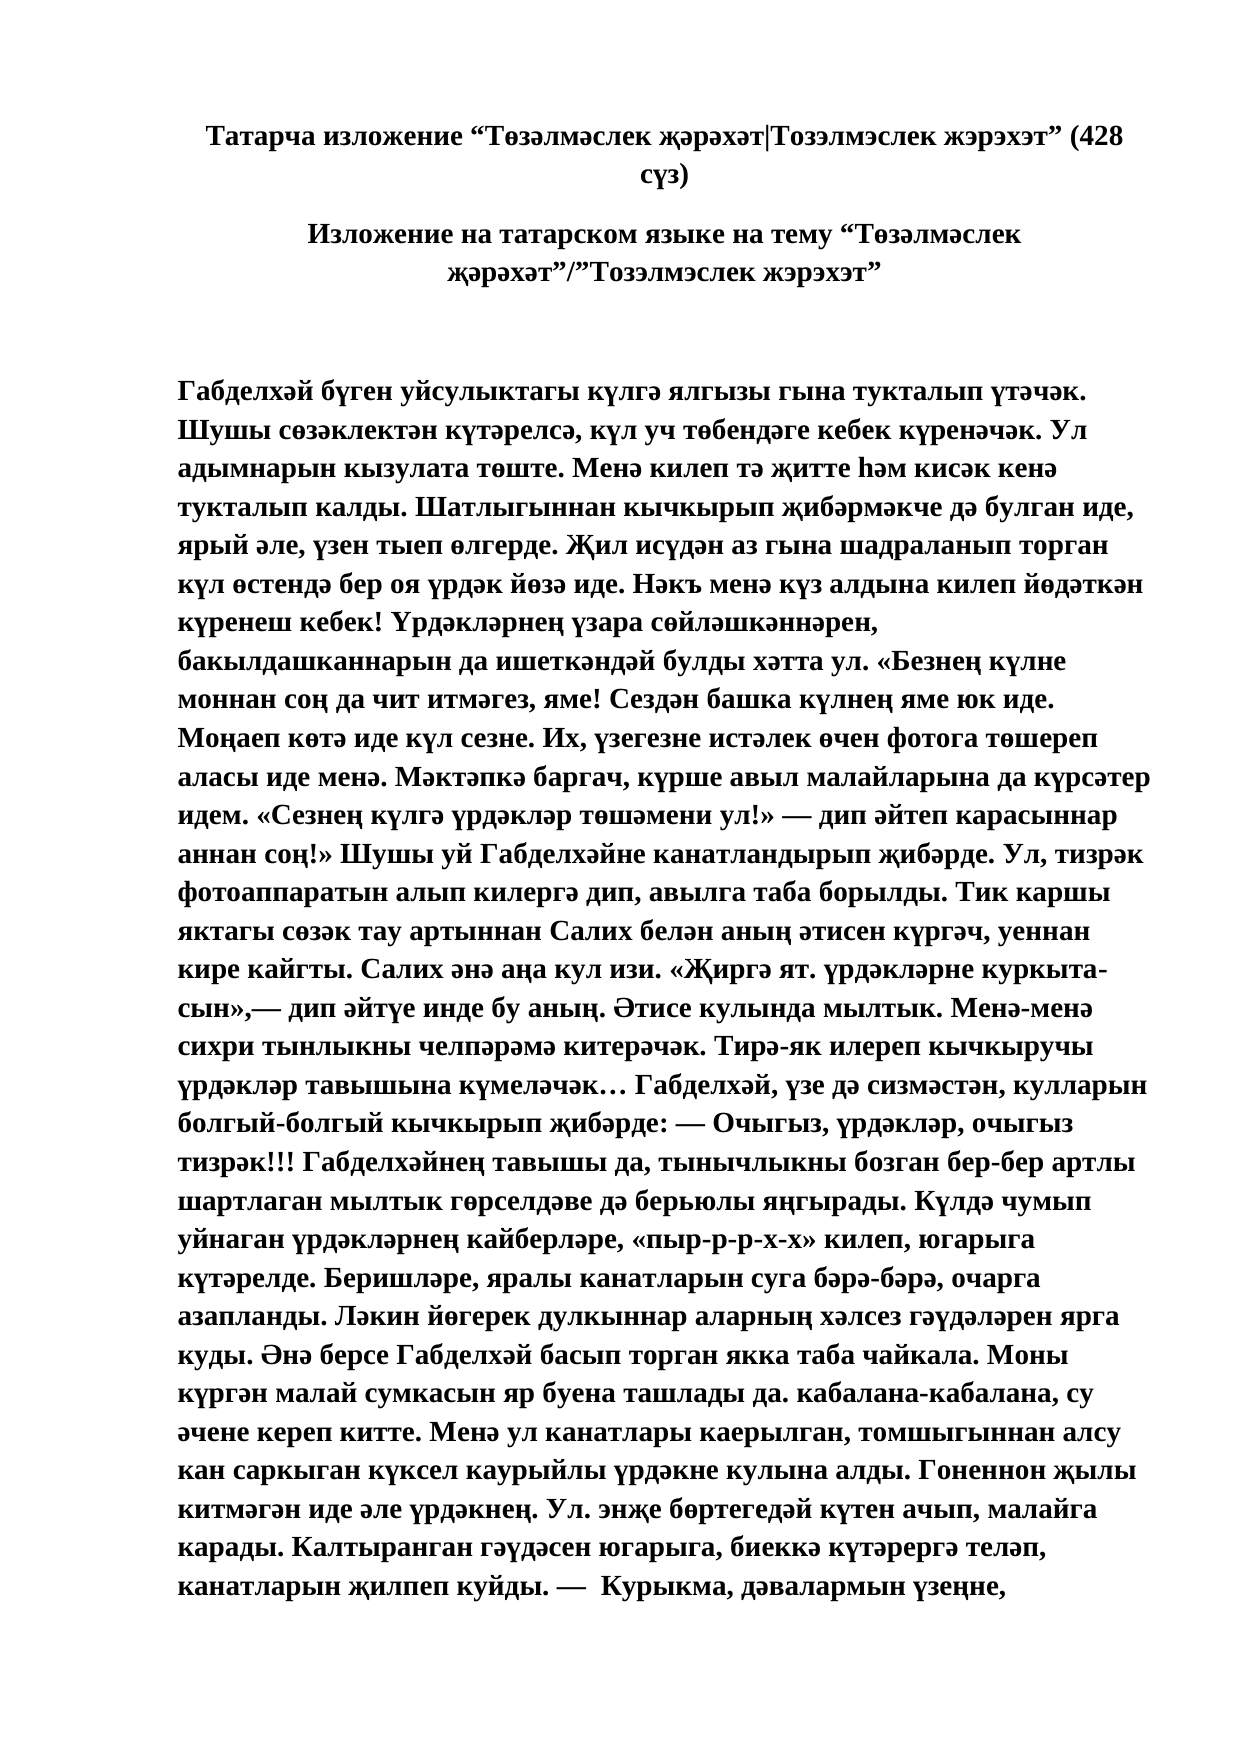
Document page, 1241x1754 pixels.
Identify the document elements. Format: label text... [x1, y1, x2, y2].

text Изложение на татарском языке на тему “Төзәлмәслек җәрәхәт”/”Тозэлмэслек жэрэхэт” [177, 216, 1152, 288]
text Татарча изложение “Төзәлмәслек җәрәхәт|Тозэлмэслек жэрэхэт” (428 сүз) [177, 118, 1152, 190]
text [177, 373, 1152, 1602]
